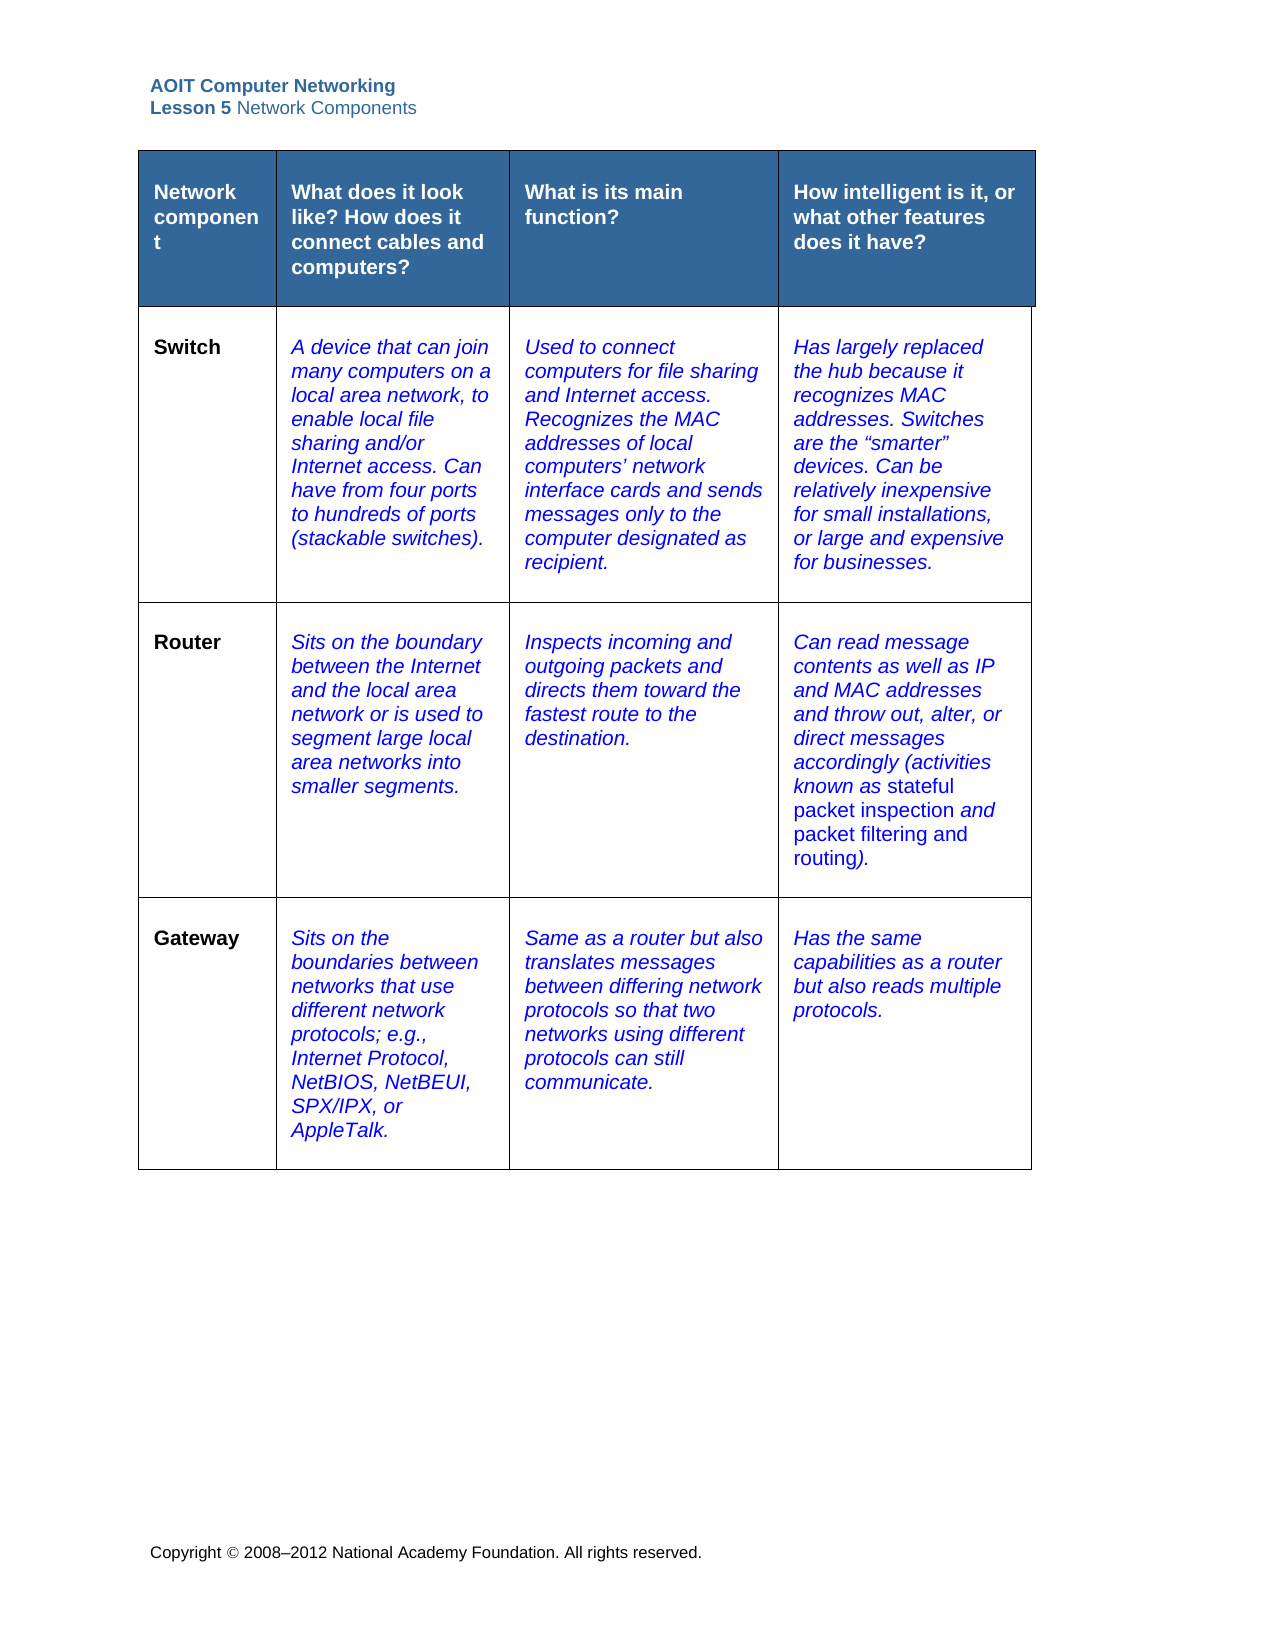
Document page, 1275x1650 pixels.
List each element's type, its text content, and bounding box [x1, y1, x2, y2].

table_cell Has the same capabilities as a router but also reads multiple protocols. [779, 898, 1031, 1169]
table_cell Can read message contents as well as IP and MAC addresses and throw out, alter, or direct messages accordingly (activities known as stateful packet inspection and packet filtering and routing). [779, 603, 1031, 897]
table_cell Switch [139, 307, 276, 602]
table_header How intelligent is it, or what other features does it have? [779, 151, 1035, 306]
table_cell A device that can join many computers on a local area network, to enable local file sharing and/or Internet access. Can have from four ports to hundreds of ports (stackable switches). [277, 307, 509, 602]
table_header Network component [139, 151, 276, 306]
table_cell Has largely replaced the hub because it recognizes MAC addresses. Switches are the “smarter” devices. Can be relatively inexpensive for small installations, or large and expensive for businesses. [779, 307, 1031, 602]
table_header What is its main function? [510, 151, 778, 306]
table_header What does it look like? How does it connect cables and computers? [277, 151, 509, 306]
table_cell Inspects incoming and outgoing packets and directs them toward the fastest route to the destination. [510, 603, 778, 897]
table_cell Router [139, 603, 276, 897]
table_cell Sits on the boundary between the Internet and the local area network or is used to segment large local area networks into smaller segments. [277, 603, 509, 897]
table_cell Used to connect computers for file sharing and Internet access. Recognizes the MAC addresses of local computers’ network interface cards and sends messages only to the computer designated as recipient. [510, 307, 778, 602]
table_cell Sits on the boundaries between networks that use different network protocols; e.g., Internet Protocol, NetBIOS, NetBEUI, SPX/IPX, or AppleTalk. [277, 898, 509, 1169]
table_cell Gateway [139, 898, 276, 1169]
table_cell Same as a router but also translates messages between differing network protocols so that two networks using different protocols can still communicate. [510, 898, 778, 1169]
